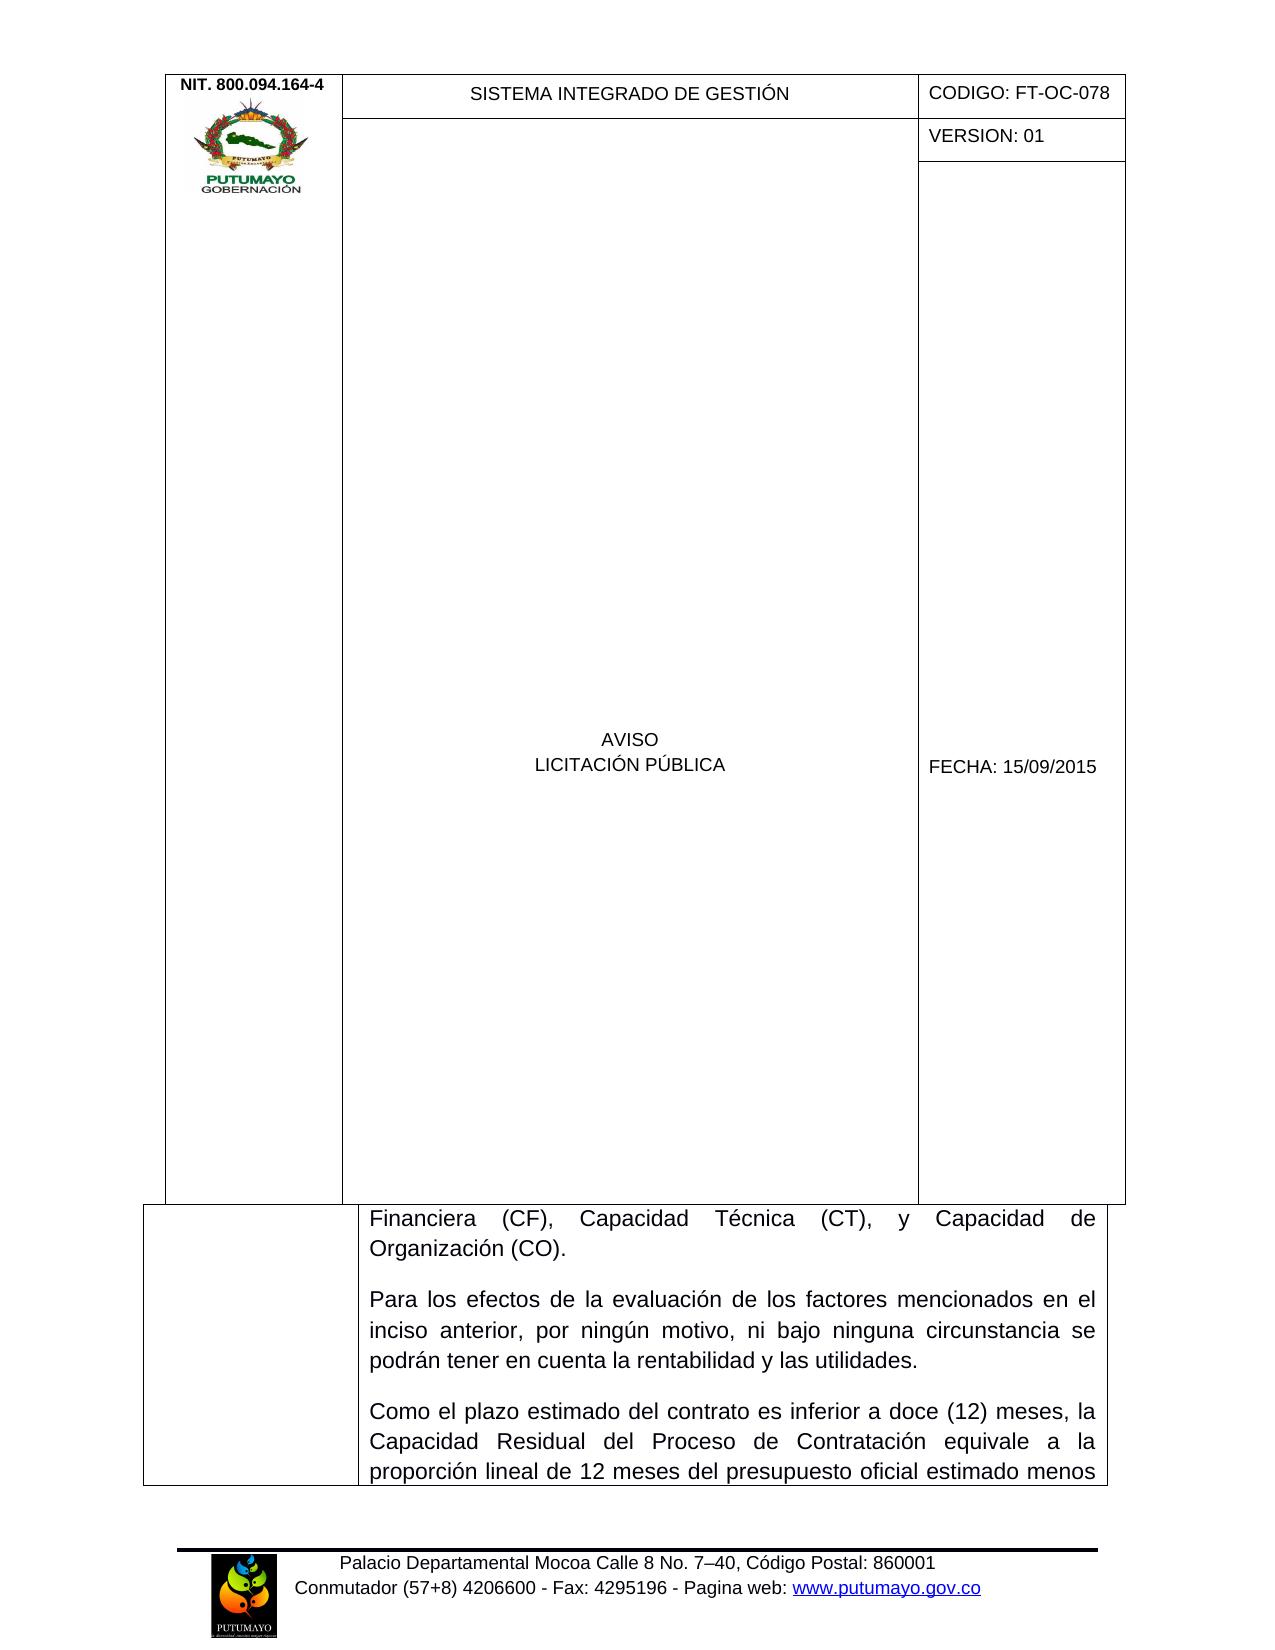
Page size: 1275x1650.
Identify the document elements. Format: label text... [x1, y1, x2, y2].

picture [211, 1554, 277, 1638]
table_cell De conformidad con lo establecido en el artículo Guía para Determinar y Verificar la Capacidad Residual del Proponente en los Procesos de Contratación de Obra Pública. El artículo 72 de la Ley 1682 de 2013 por la cual se adoptan medidas y disposiciones para los proyectos de infraestructura se conceden facultades extraordinarias, estableció: “Artículo 72. Capacidad residual de contratación para contratos de obra pública. La capacidad residual de contratación cuando se realicen contratos de obra pública se obtendrá de sustraer de la capacidad de contratación, el saldo del valor de los contratos en ejecución. La capacidad de contratación se deberá calcular mediante la evaluación de los siguientes factores: Experiencia (E), Capacidad Financiera (CF), Capacidad Técnica (CT), y Capacidad de Organización (CO). Para los efectos de la evaluación de los factores mencionados en el inciso anterior, por ningún motivo, ni bajo ninguna circunstancia se podrán tener en cuenta la rentabilidad y las utilidades. Como el plazo estimado del contrato es inferior a doce (12) meses, la Capacidad Residual del Proceso de Contratación equivale a la proporción lineal de 12 meses del presupuesto oficial estimado menos el anticipo o pago anticipado cuando haya lugar. El cálculo de la Capacidad Residual del Proceso de Contratación equivale al presupuesto oficial estimado del Proceso de Contratación menos el anticipo o pago anticipado cuando haya lugar, si el plazo estimado del contrato es menor a doce (12) meses. El proponente cumple el requisito sí y solo sí: CAPACIDAD RESIDUAL DEL PROPONENTE ≥ CAPACIDAD RESIDUAL DEL PROCESO DE CONTRATACIÓN [359, 1205, 1107, 1485]
